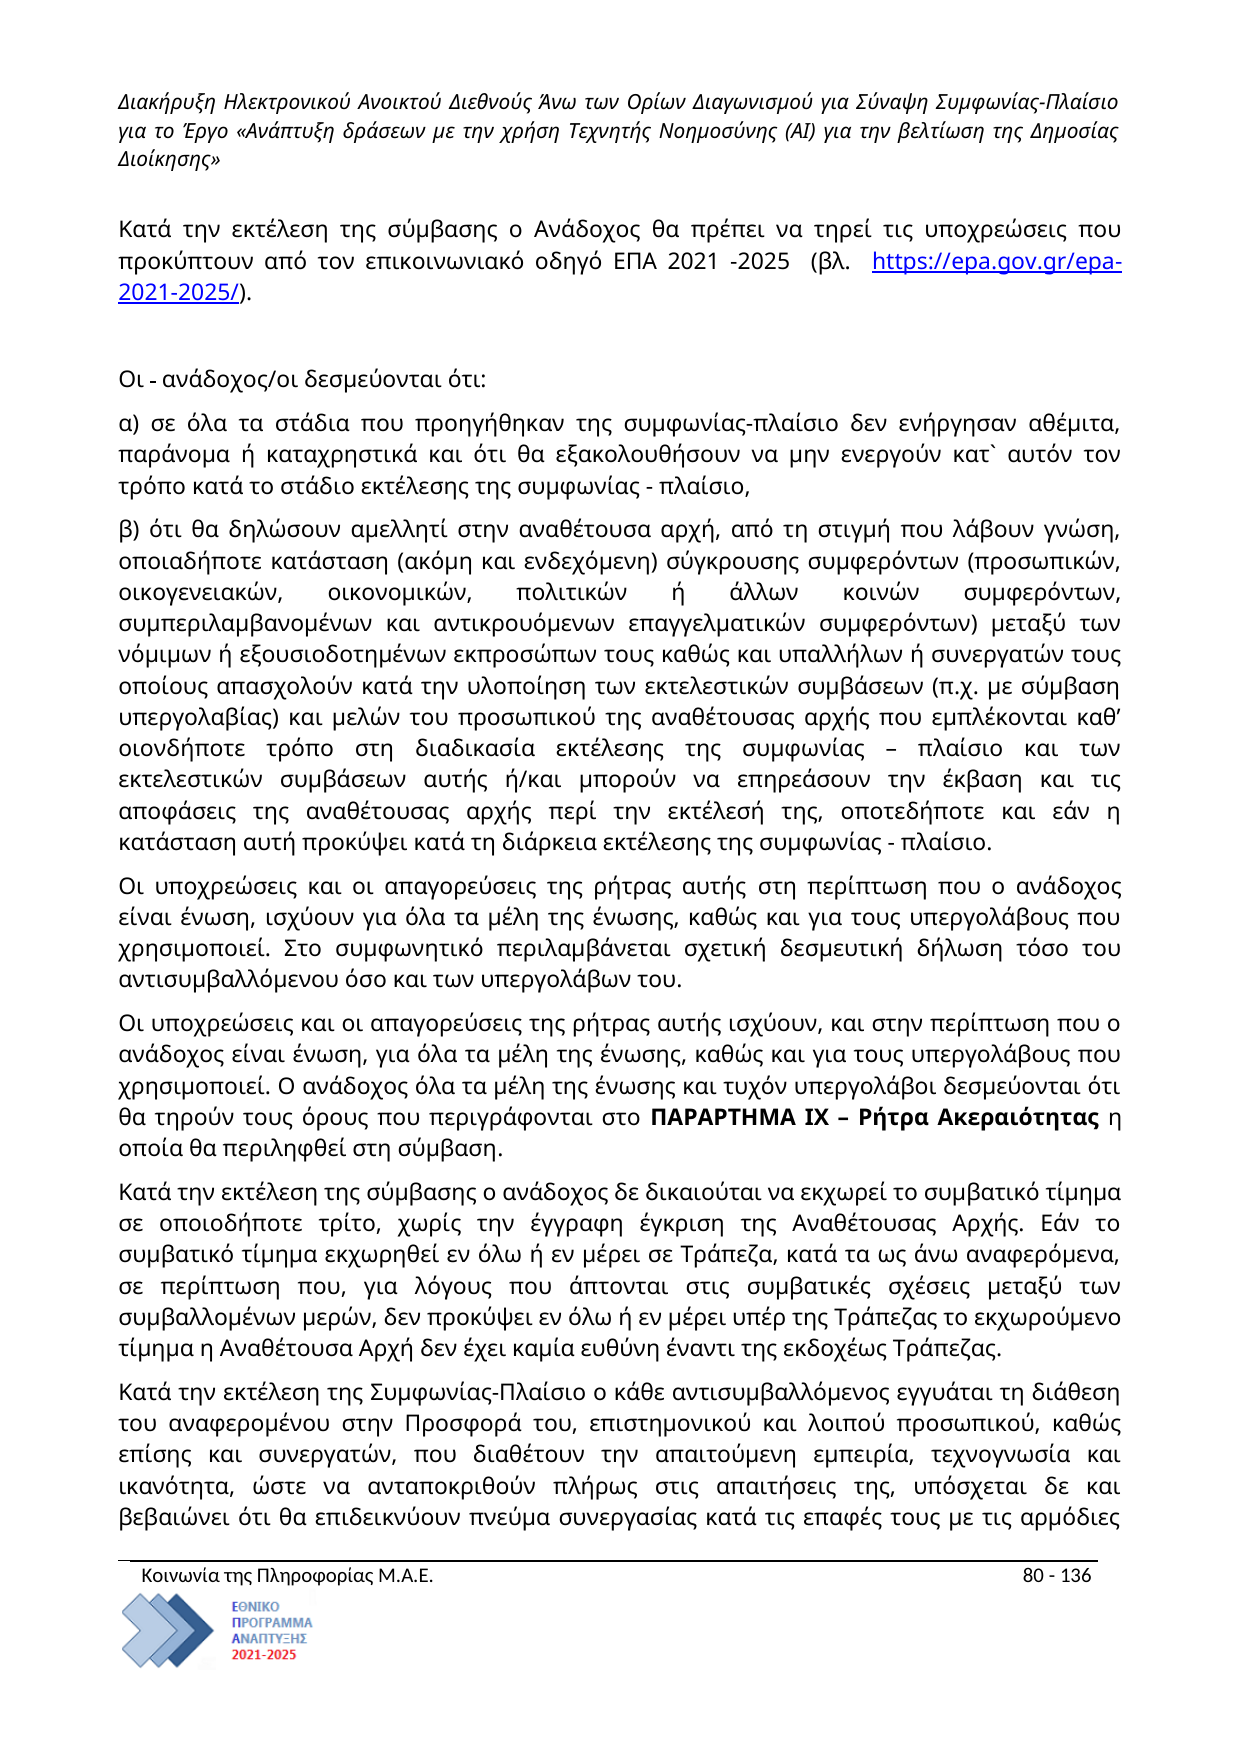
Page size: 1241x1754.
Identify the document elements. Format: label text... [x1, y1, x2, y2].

text Οι ανάδοχος/οι δεσμεύονται ότι: [118, 363, 1122, 394]
text Κατά την εκτέλεση της σύμβασης ο Ανάδοχος θα πρέπει να τηρεί τις υποχρεώσεις που προκύπτουν από τον επικοινωνιακό οδηγό ΕΠΑ 2021 -2025 (βλ. https://epa.gov.gr/epa-2021-2025/). [118, 213, 1122, 307]
text β) ότι θα δηλώσουν αμελλητί στην αναθέτουσα αρχή, από τη στιγμή που λάβουν γνώση, οποιαδήποτε κατάσταση (ακόμη και ενδεχόμενη) σύγκρουσης συμφερόντων (προσωπικών, οικογενειακών, οικονομικών, πολιτικών ή άλλων κοινών συμφερόντων, συμπεριλαμβανομένων και αντικρουόμενων επαγγελματικών συμφερόντων) μεταξύ των νόμιμων ή εξουσιοδοτημένων εκπροσώπων τους καθώς και υπαλλήλων ή συνεργατών τους οποίους απασχολούν κατά την υλοποίηση των εκτελεστικών συμβάσεων (π.χ. με σύμβαση υπεργολαβίας) και μελών του προσωπικού της αναθέτουσας αρχής που εμπλέκονται καθ’ οιονδήποτε τρόπο στη διαδικασία εκτέλεσης της συμφωνίας – πλαίσιο και των εκτελεστικών συμβάσεων αυτής ή/και μπορούν να επηρεάσουν την έκβαση και τις αποφάσεις της αναθέτουσας αρχής περί την εκτέλεσή της, οποτεδήποτε και εάν η κατάσταση αυτή προκύψει κατά τη διάρκεια εκτέλεσης της συμφωνίας - πλαίσιο. [118, 513, 1122, 857]
text Οι υποχρεώσεις και οι απαγορεύσεις της ρήτρας αυτής στη περίπτωση που ο ανάδοχος είναι ένωση, ισχύουν για όλα τα μέλη της ένωσης, καθώς και για τους υπεργολάβους που χρησιμοποιεί. Στο συμφωνητικό περιλαμβάνεται σχετική δεσμευτική δήλωση τόσο του αντισυμβαλλόμενου όσο και των υπεργολάβων του. [118, 869, 1122, 994]
text Κατά την εκτέλεση της σύμβασης ο ανάδοχος δε δικαιούται να εκχωρεί το συμβατικό τίμημα σε οποιοδήποτε τρίτο, χωρίς την έγγραφη έγκριση της Αναθέτουσας Αρχής. Εάν το συμβατικό τίμημα εκχωρηθεί εν όλω ή εν μέρει σε Τράπεζα, κατά τα ως άνω αναφερόμενα, σε περίπτωση που, για λόγους που άπτονται στις συμβατικές σχέσεις μεταξύ των συμβαλλομένων μερών, δεν προκύψει εν όλω ή εν μέρει υπέρ της Τράπεζας το εκχωρούμενο τίμημα η Αναθέτουσα Αρχή δεν έχει καμία ευθύνη έναντι της εκδοχέως Τράπεζας. [118, 1176, 1122, 1363]
text Οι υποχρεώσεις και οι απαγορεύσεις της ρήτρας αυτής ισχύουν, και στην περίπτωση που ο ανάδοχος είναι ένωση, για όλα τα μέλη της ένωσης, καθώς και για τους υπεργολάβους που χρησιμοποιεί. Ο ανάδοχος όλα τα μέλη της ένωσης και τυχόν υπεργολάβοι δεσμεύονται ότι θα τηρούν τους όρους που περιγράφονται στο ΠΑΡΑΡΤΗΜΑ ΙX – Ρήτρα Ακεραιότητας η οποία θα περιληφθεί στη σύμβαση. [118, 1007, 1122, 1163]
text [118, 1376, 1122, 1532]
text α) σε όλα τα στάδια που προηγήθηκαν της συμφωνίας-πλαίσιο δεν ενήργησαν αθέμιτα, παράνομα ή καταχρηστικά και ότι θα εξακολουθήσουν να μην ενεργούν κατ` αυτόν τον τρόπο κατά το στάδιο εκτέλεσης της συμφωνίας - πλαίσιο, [118, 407, 1122, 501]
